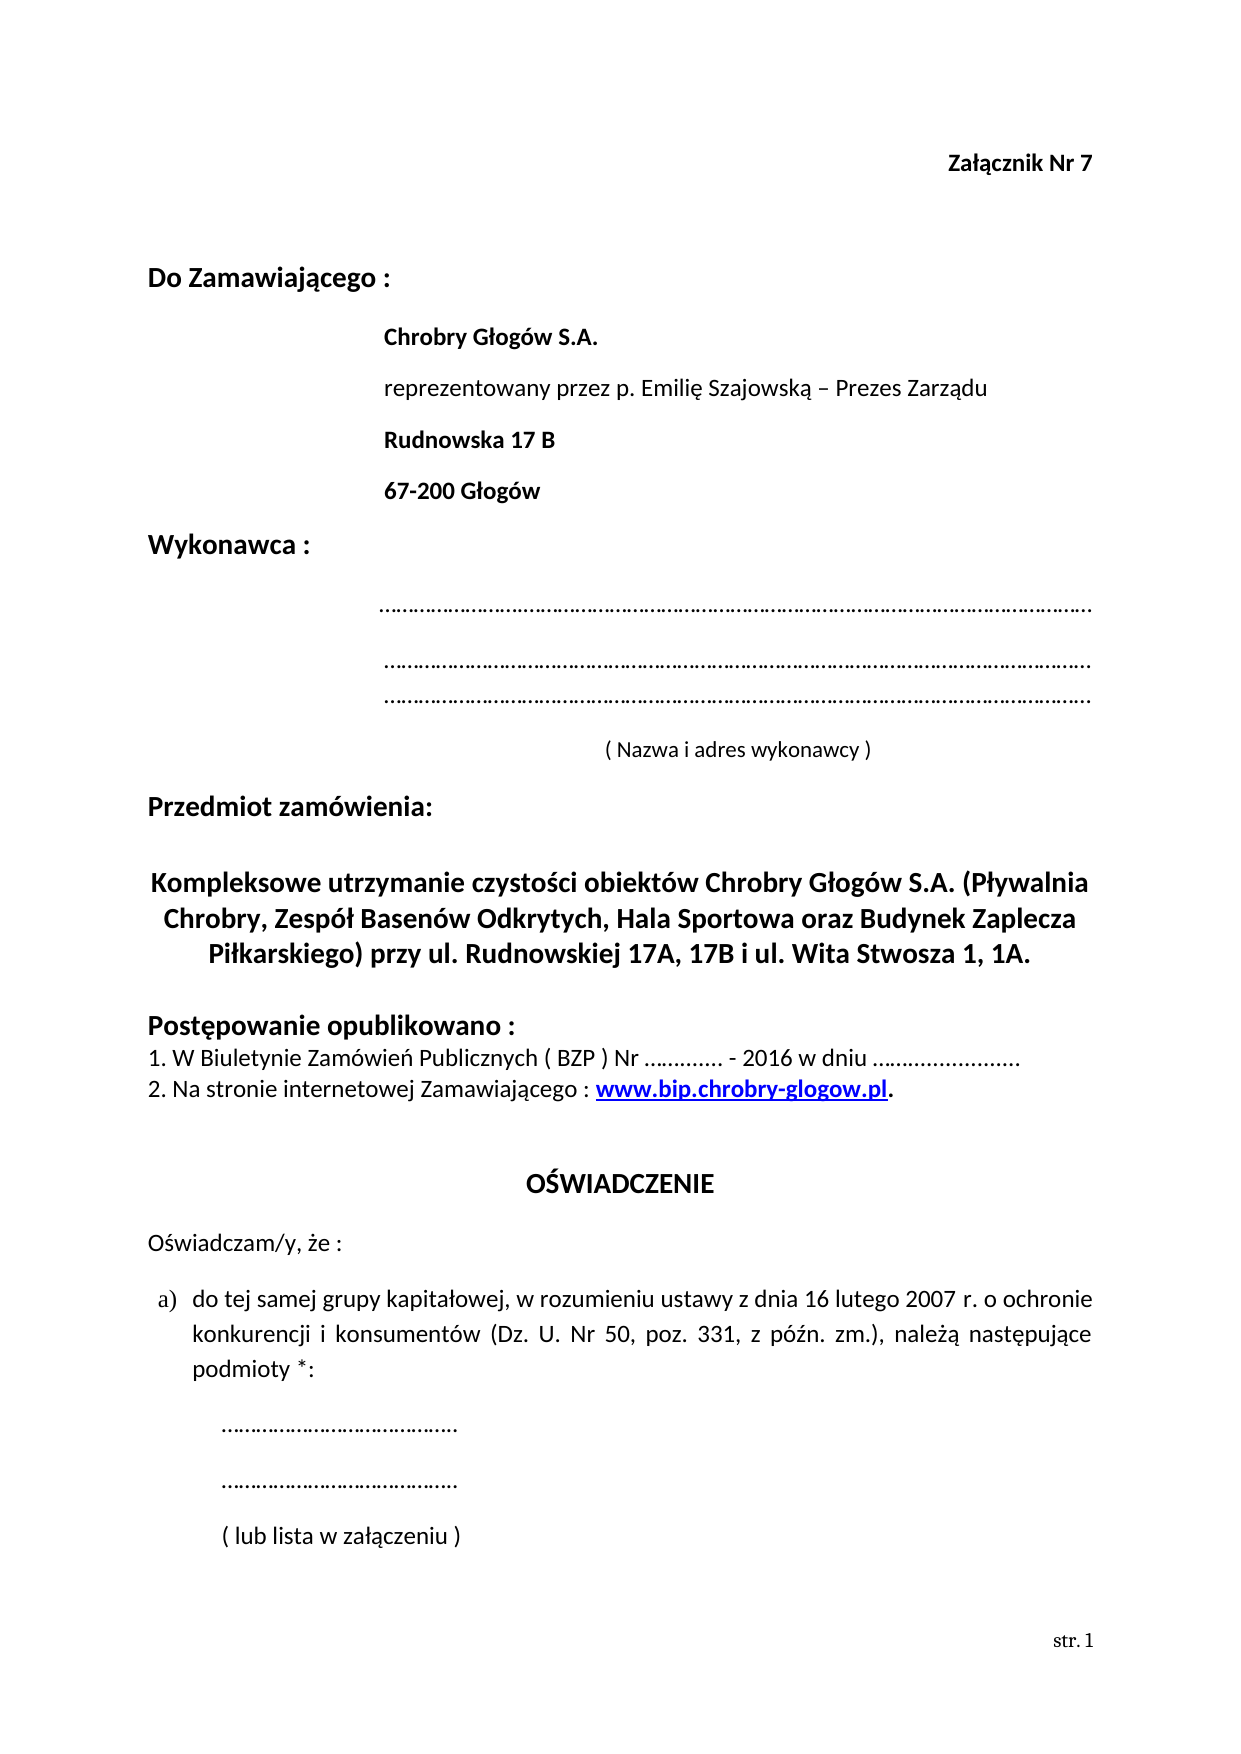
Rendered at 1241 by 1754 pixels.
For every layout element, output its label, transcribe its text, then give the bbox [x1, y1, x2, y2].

text …………………….……………………………………………………………………………………… [148, 588, 1093, 619]
text 2. Na stronie internetowej Zamawiającego : www.bip.chrobry-glogow.pl. [148, 1073, 1093, 1103]
text Do Zamawiającego : [148, 259, 1093, 295]
text ( Nazwa i adres wykonawcy ) [384, 735, 1093, 763]
text Chrobry Głogów S.A. [148, 321, 1093, 352]
text reprezentowany przez p. Emilię Szajowską – Prezes Zarządu [148, 372, 1093, 403]
text ………………………………….. [221, 1409, 1093, 1439]
text Przedmiot zamówienia: [148, 788, 1093, 823]
text Postępowanie opublikowano : [148, 1007, 1093, 1042]
text Kompleksowe utrzymanie czystości obiektów Chrobry Głogów S.A. (Pływalnia Chrobry, Zespół Basenów Odkrytych, Hala Sportowa oraz Budynek Zaplecza Piłkarskiego) przy ul. Rudnowskiej 17A, 17B i ul. Wita Stwosza 1, 1A. [148, 864, 1093, 971]
text Rudnowska 17 B [148, 424, 1093, 454]
text ( lub lista w załączeniu ) [221, 1520, 1093, 1551]
text 67-200 Głogów [148, 475, 1093, 506]
text Wykonawca : [148, 526, 1093, 562]
text Załącznik Nr 7 [148, 148, 1093, 178]
text ………………………………………………………………………………………………………………………………………………………………………………………………………………………… [384, 644, 1093, 709]
text OŚWIADCZENIE [148, 1165, 1093, 1201]
text ………………………………….. [221, 1464, 1093, 1495]
text 1. W Biuletynie Zamówień Publicznych ( BZP ) Nr ……....... - 2016 w dniu …….................. [148, 1042, 1093, 1073]
text Oświadczam/y, że : [148, 1227, 1093, 1257]
list do tej samej grupy kapitałowej, w rozumieniu ustawy z dnia 16 lutego 2007 r. o ochronie konkurencji i konsumentów (Dz. U. Nr 50, poz. 331, z późn. zm.), należą następujące podmioty *: [177, 1283, 1093, 1383]
